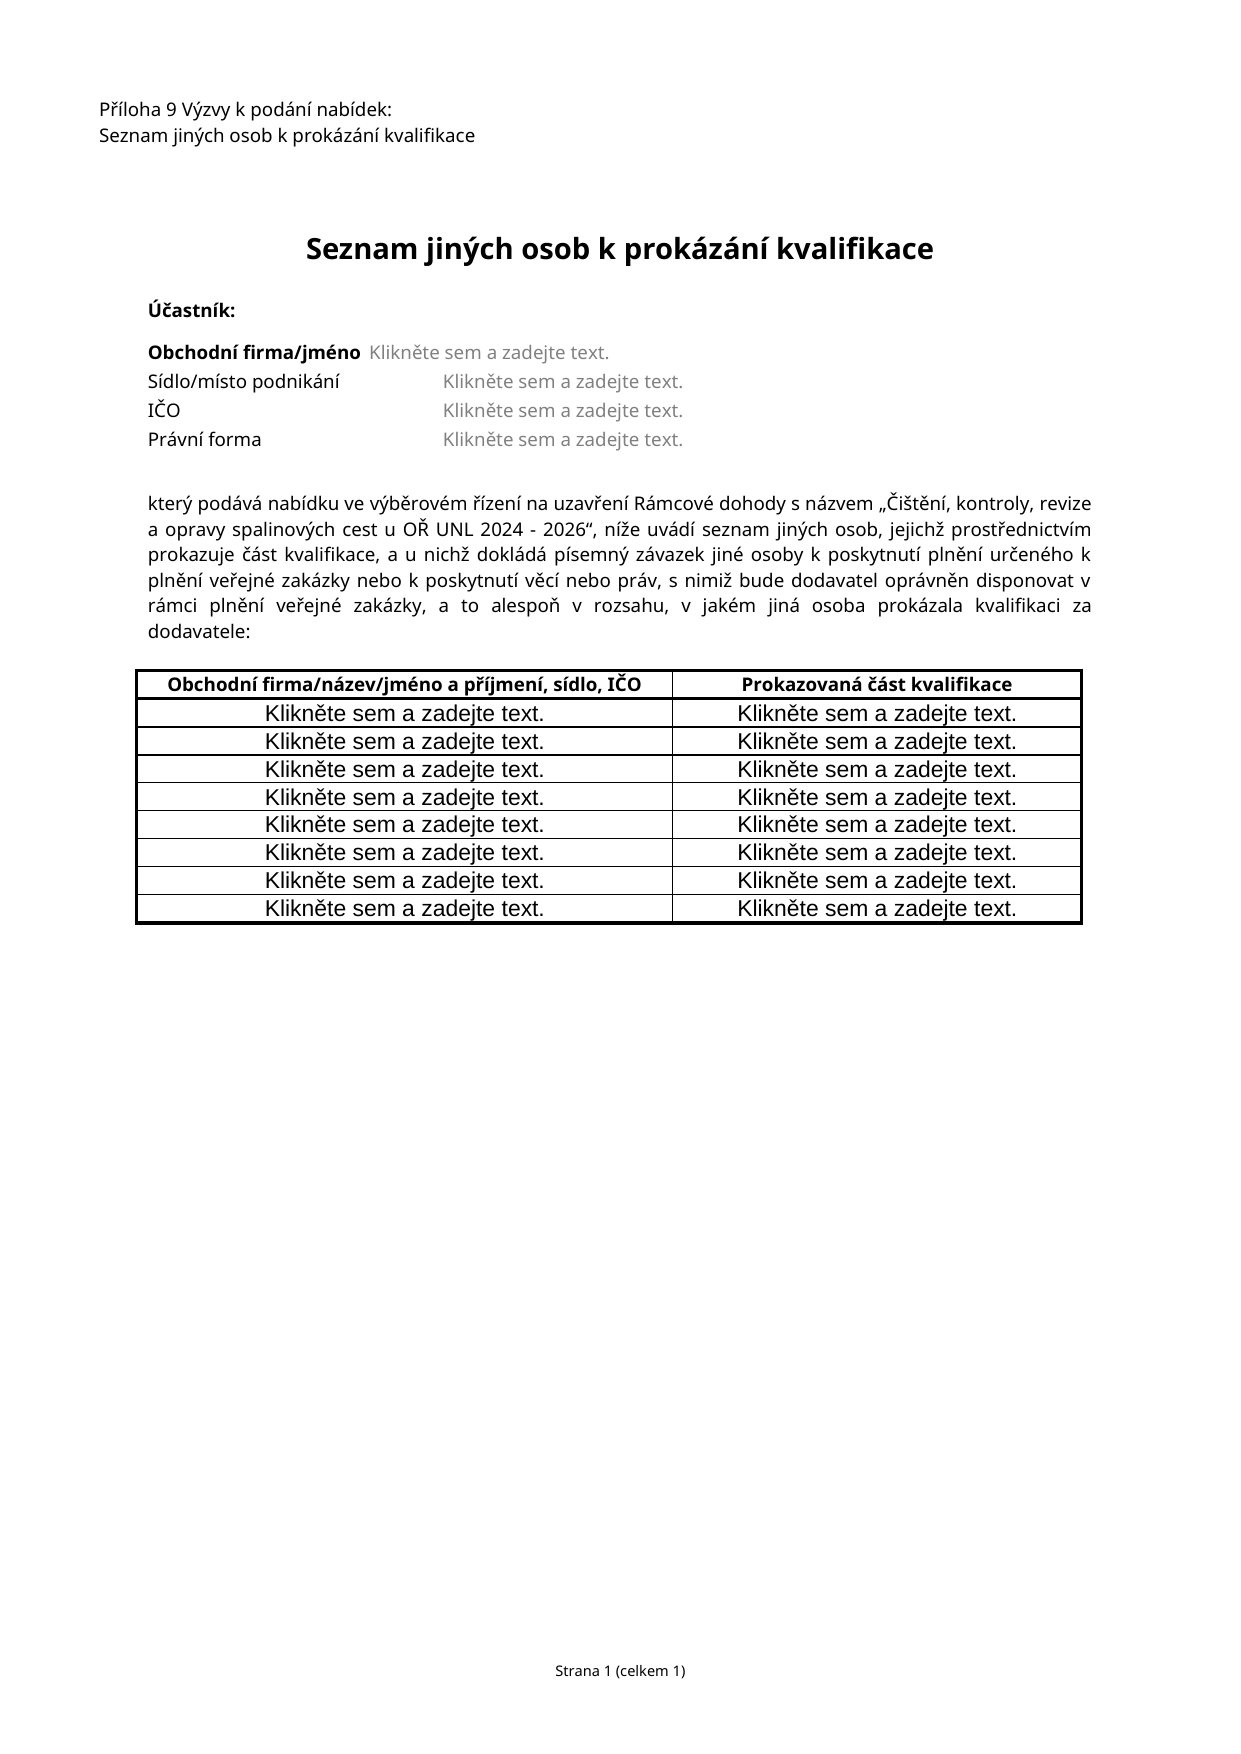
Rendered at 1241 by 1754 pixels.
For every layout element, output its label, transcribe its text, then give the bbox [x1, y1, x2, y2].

text Účastník: [148, 293, 1093, 324]
table_header Prokazovaná část kvalifikace [673, 672, 1080, 697]
table_header Obchodní firma/název/jméno a příjmení, sídlo, IČO [138, 672, 672, 697]
text IČO [148, 394, 1093, 423]
text který podává nabídku ve výběrovém řízení na uzavření Rámcové dohody s názvem „Čištění, kontroly, revize a opravy spalinových cest u OŘ UNL 2024 - 2026“, níže uvádí seznam jiných osob, jejichž prostřednictvím prokazuje část kvalifikace, a u nichž dokládá písemný závazek jiné osoby k poskytnutí plnění určeného k plnění veřejné zakázky nebo k poskytnutí věcí nebo práv, s nimiž bude dodavatel oprávněn disponovat v rámci plnění veřejné zakázky, a to alespoň v rozsahu, v jakém jiná osoba prokázala kvalifikaci za dodavatele: [148, 490, 1093, 643]
text Sídlo/místo podnikání [148, 365, 1093, 394]
title Seznam jiných osob k prokázání kvalifikace [148, 228, 1093, 268]
text Právní forma [148, 423, 1093, 452]
text Obchodní firma/jméno [148, 336, 1093, 365]
